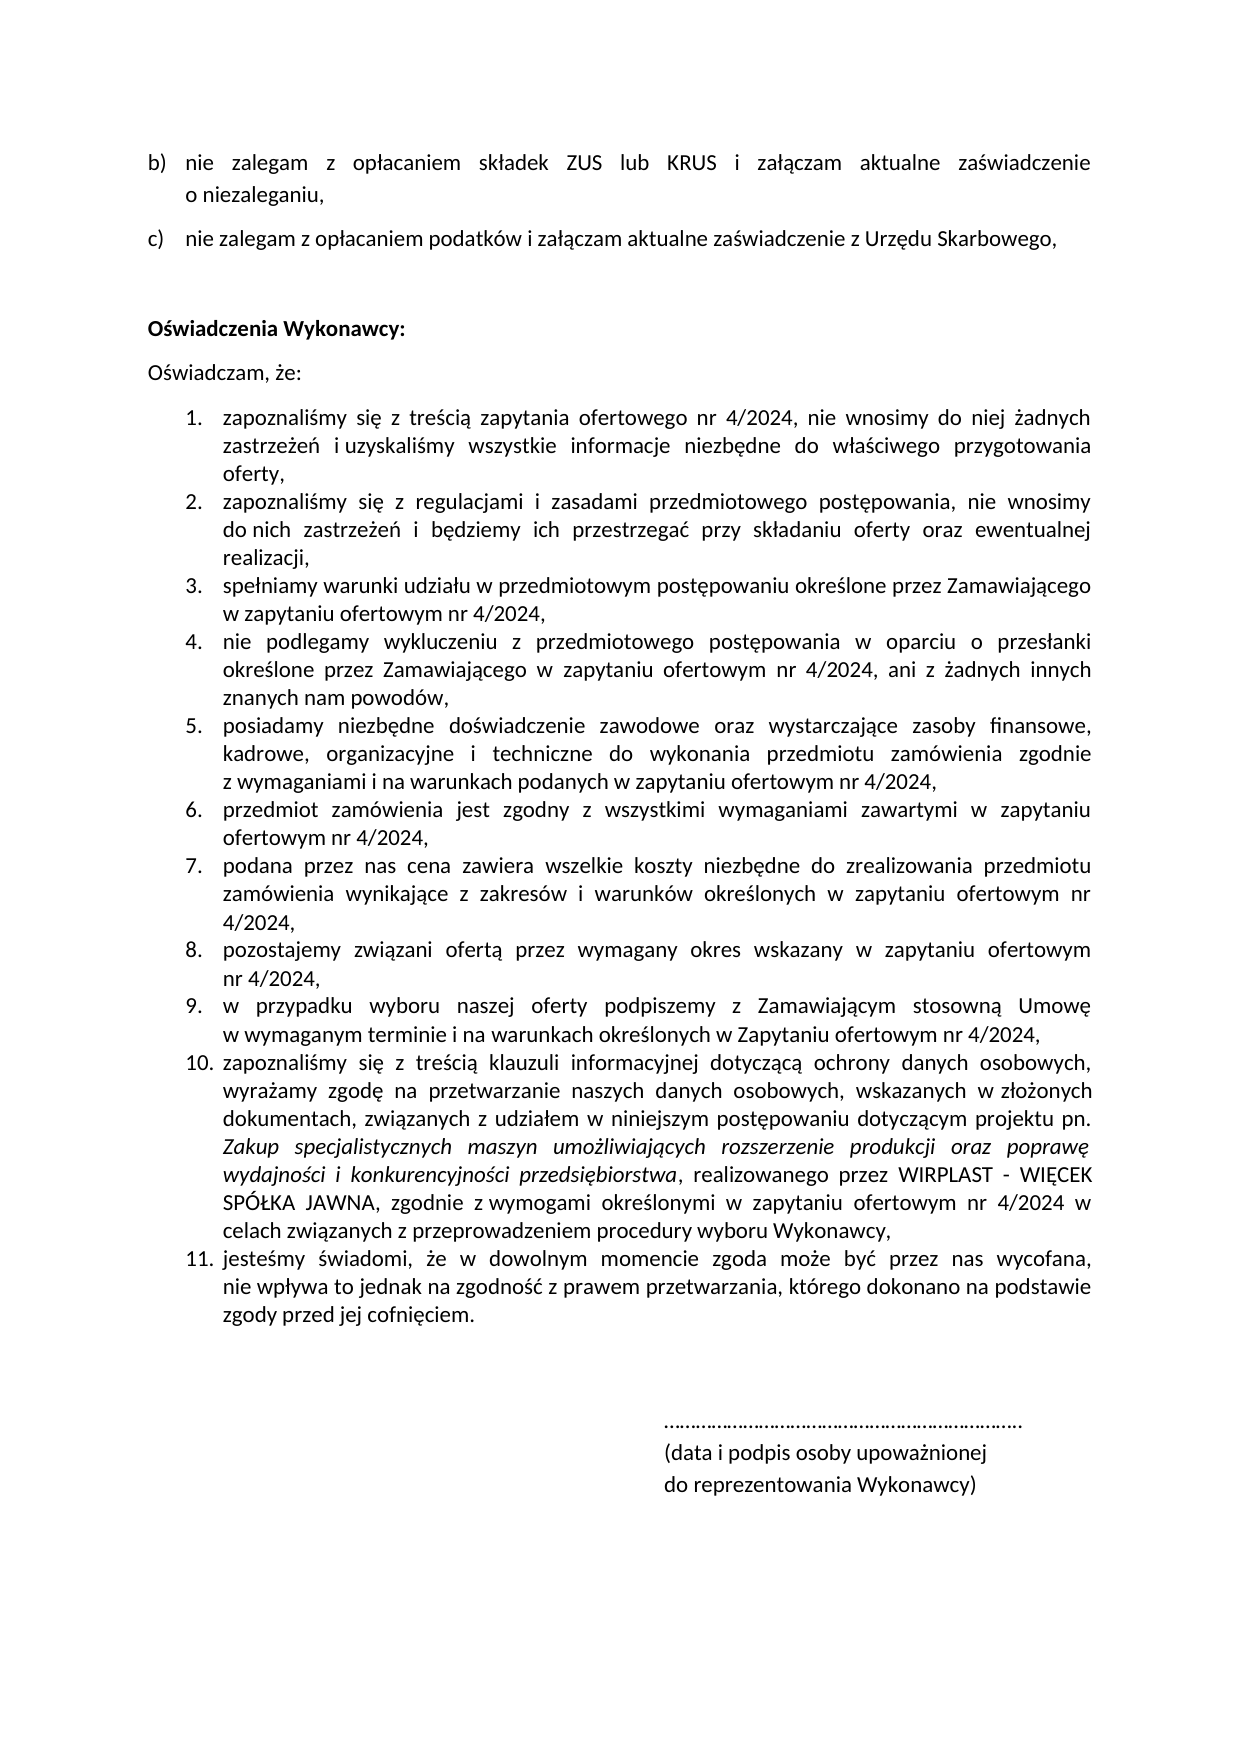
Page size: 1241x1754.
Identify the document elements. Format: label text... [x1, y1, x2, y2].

list nie zalegam z opłacaniem składek ZUS lub KRUS i załączam aktualne zaświadczenie o niezaleganiu, [148, 148, 1093, 208]
list jesteśmy świadomi, że w dowolnym momencie zgoda może być przez nas wycofana, nie wpływa to jednak na zgodność z prawem przetwarzania, którego dokonano na podstawie zgody przed jej cofnięciem. [185, 1244, 1093, 1328]
list przedmiot zamówienia jest zgodny z wszystkimi wymaganiami zawartymi w zapytaniu ofertowym nr 4/2024, [185, 796, 1093, 852]
list zapoznaliśmy się z treścią zapytania ofertowego nr 4/2024, nie wnosimy do niej żadnych zastrzeżeń i uzyskaliśmy wszystkie informacje niezbędne do właściwego przygotowania oferty, [185, 403, 1093, 487]
text ………………………………………………………….. [664, 1406, 1093, 1434]
list pozostajemy związani ofertą przez wymagany okres wskazany w zapytaniu ofertowym nr 4/2024, [185, 936, 1093, 992]
list spełniamy warunki udziału w przedmiotowym postępowaniu określone przez Zamawiającego w zapytaniu ofertowym nr 4/2024, [185, 571, 1093, 627]
list w przypadku wyboru naszej oferty podpiszemy z Zamawiającym stosowną Umowę w wymaganym terminie i na warunkach określonych w Zapytaniu ofertowym nr 4/2024, [185, 992, 1093, 1048]
list nie zalegam z opłacaniem podatków i załączam aktualne zaświadczenie z Urzędu Skarbowego, [148, 224, 1093, 252]
list podana przez nas cena zawiera wszelkie koszty niezbędne do zrealizowania przedmiotu zamówienia wynikające z zakresów i warunków określonych w zapytaniu ofertowym nr 4/2024, [185, 852, 1093, 936]
text (data i podpis osoby upoważnionej do reprezentowania Wykonawcy) [664, 1438, 1093, 1498]
list posiadamy niezbędne doświadczenie zawodowe oraz wystarczające zasoby finansowe, kadrowe, organizacyjne i techniczne do wykonania przedmiotu zamówienia zgodnie z wymaganiami i na warunkach podanych w zapytaniu ofertowym nr 4/2024, [185, 711, 1093, 796]
list zapoznaliśmy się z treścią klauzuli informacyjnej dotyczącą ochrony danych osobowych, wyrażamy zgodę na przetwarzanie naszych danych osobowych, wskazanych w złożonych dokumentach, związanych z udziałem w niniejszym postępowaniu dotyczącym projektu pn. Zakup specjalistycznych maszyn umożliwiających rozszerzenie produkcji oraz poprawę wydajności i konkurencyjności przedsiębiorstwa, realizowanego przez WIRPLAST - WIĘCEK SPÓŁKA JAWNA, zgodnie z wymogami określonymi w zapytaniu ofertowym nr 4/2024 w celach związanych z przeprowadzeniem procedury wyboru Wykonawcy, [185, 1048, 1093, 1244]
text Oświadczenia Wykonawcy: [148, 314, 1093, 342]
text Oświadczam, że: [148, 358, 1093, 387]
list zapoznaliśmy się z regulacjami i zasadami przedmiotowego postępowania, nie wnosimy do nich zastrzeżeń i będziemy ich przestrzegać przy składaniu oferty oraz ewentualnej realizacji, [185, 487, 1093, 571]
list nie podlegamy wykluczeniu z przedmiotowego postępowania w oparciu o przesłanki określone przez Zamawiającego w zapytaniu ofertowym nr 4/2024, ani z żadnych innych znanych nam powodów, [185, 627, 1093, 711]
